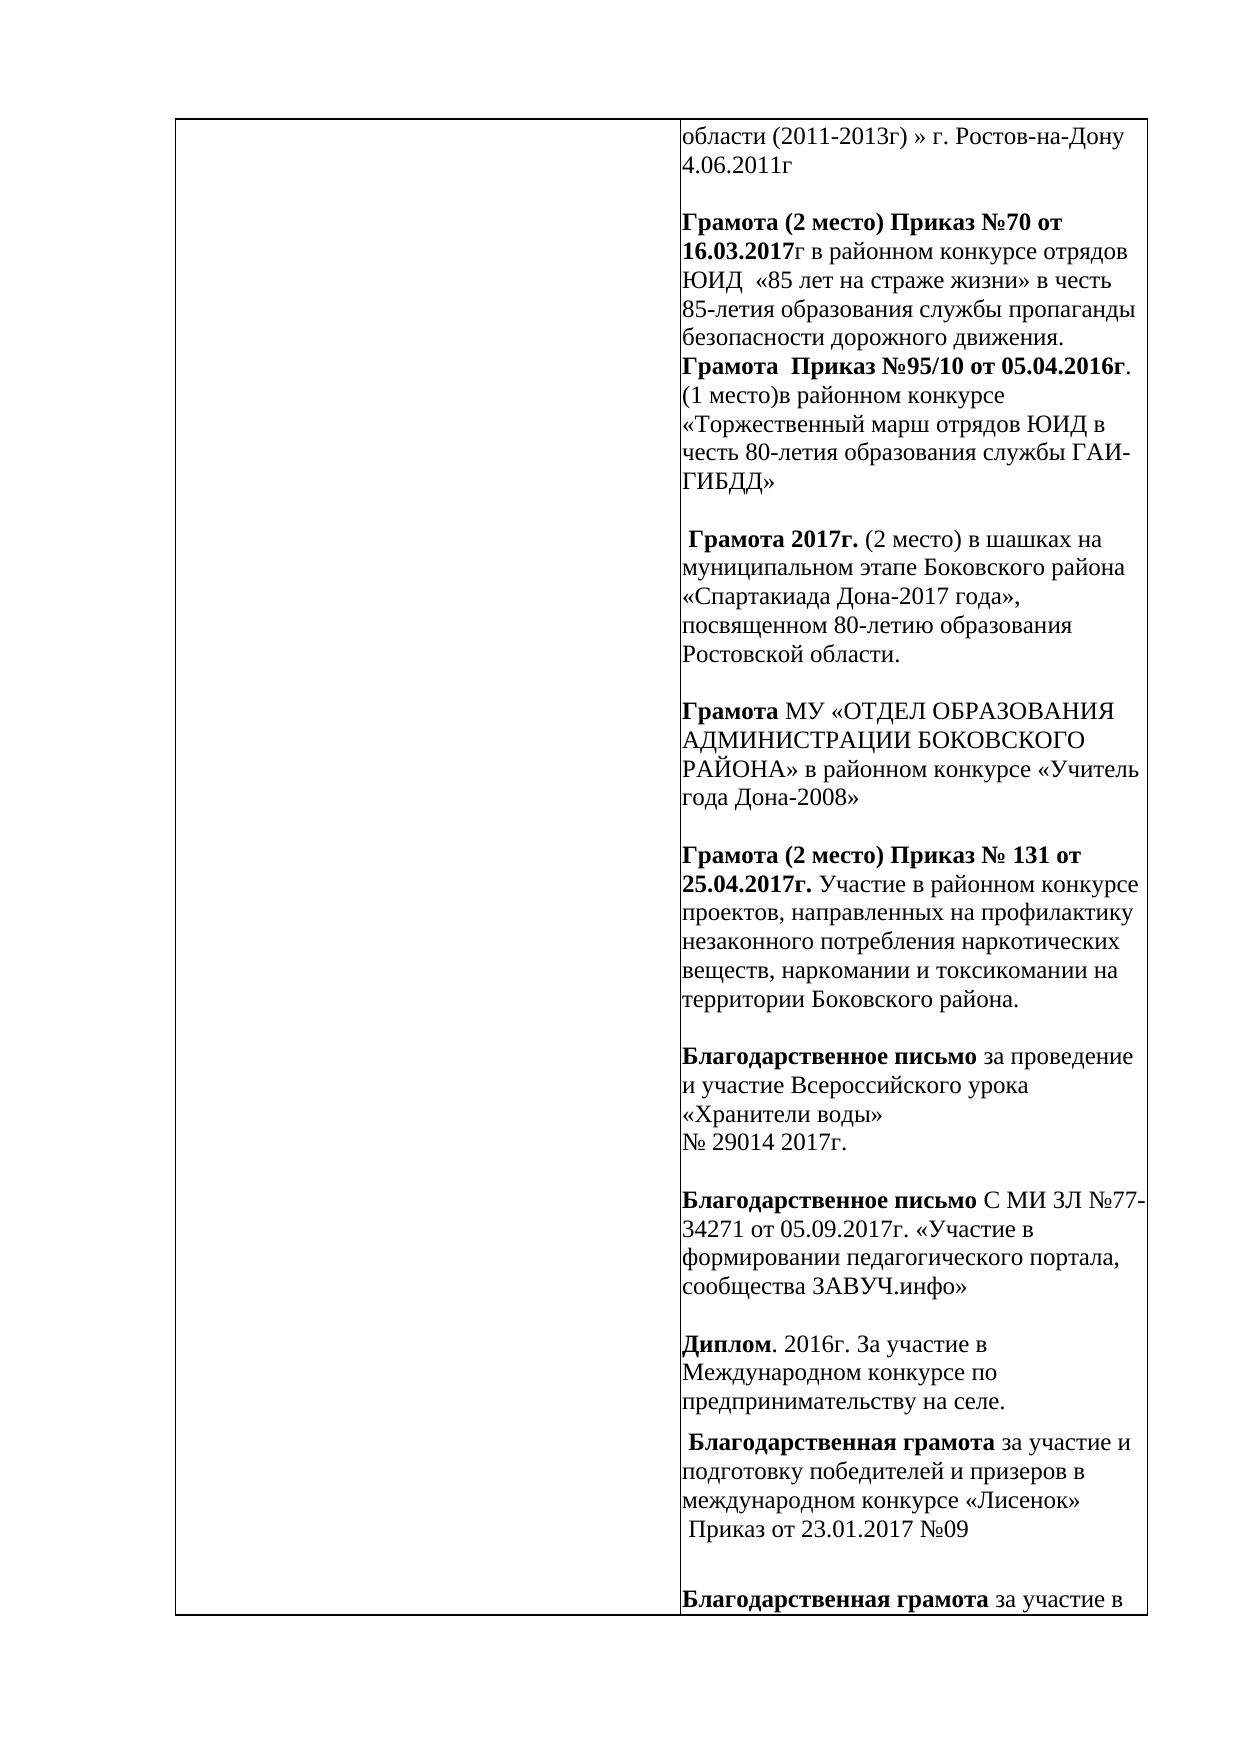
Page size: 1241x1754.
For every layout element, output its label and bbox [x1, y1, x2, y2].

table_cell [176, 120, 680, 1614]
table_cell [1148, 118, 1153, 1614]
table_cell [681, 120, 1147, 1614]
